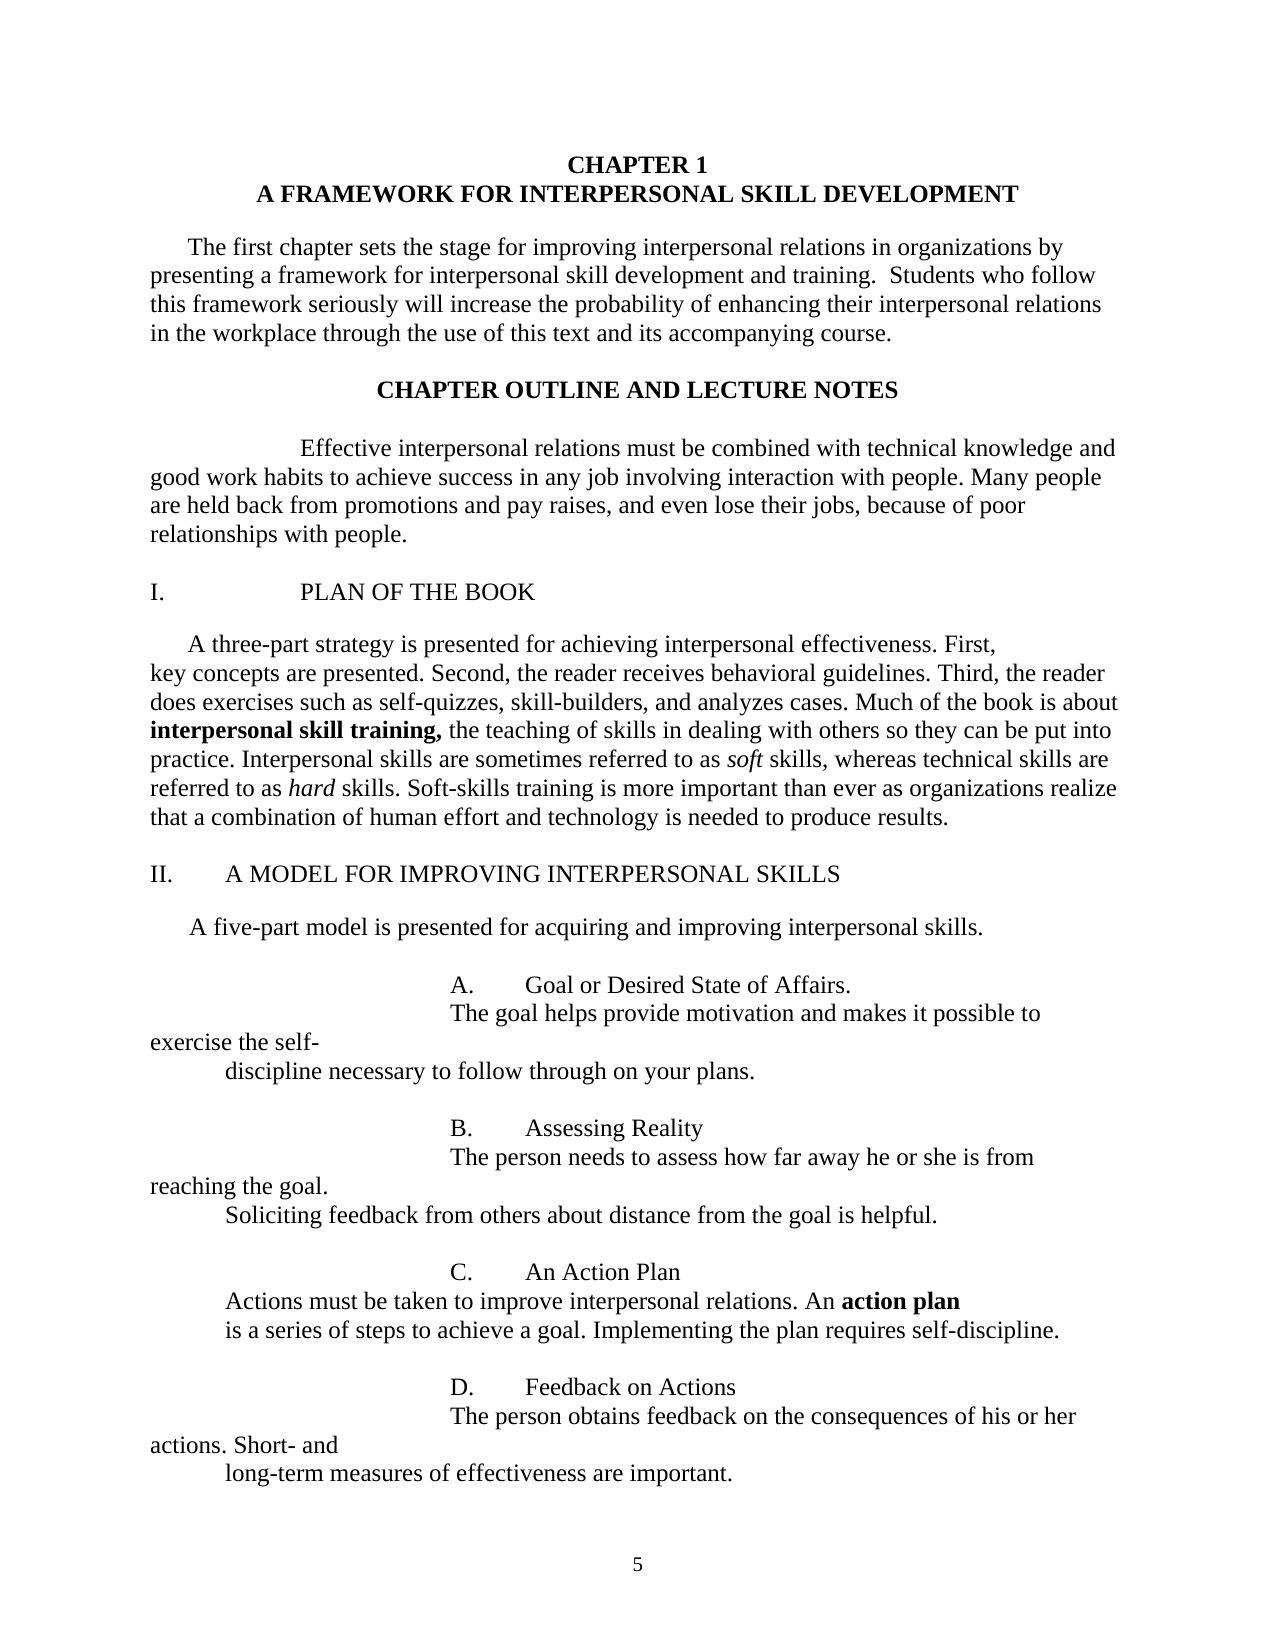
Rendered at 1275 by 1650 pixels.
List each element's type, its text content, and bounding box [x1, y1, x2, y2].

text A. Goal or Desired State of Affairs. [150, 970, 1125, 998]
text long-term measures of effectiveness are important. [225, 1458, 1125, 1487]
text The person obtains feedback on the consequences of his or her actions. Short- and [150, 1401, 1125, 1458]
text is a series of steps to achieve a goal. Implementing the plan requires self-discipline. [225, 1315, 1125, 1343]
text D. Feedback on Actions [150, 1372, 1125, 1401]
text C. An Action Plan [150, 1257, 1125, 1286]
text The goal helps provide motivation and makes it possible to exercise the self- [150, 998, 1125, 1056]
text The person needs to assess how far away he or she is from reaching the goal. [150, 1142, 1125, 1200]
text Effective interpersonal relations must be combined with technical knowledge and good work habits to achieve success in any job involving interaction with people. Many people are held back from promotions and pay raises, and even lose their jobs, because of poor relationships with people. [150, 433, 1125, 548]
text I. PLAN OF THE BOOK [150, 577, 1125, 605]
text The first chapter sets the stage for improving interpersonal relations in organizations by presenting a framework for interpersonal skill development and training. Students who follow this framework seriously will increase the probability of enhancing their interpersonal relations in the workplace through the use of this text and its accompanying course. [150, 232, 1125, 347]
text CHAPTER OUTLINE AND LECTURE NOTES [150, 375, 1125, 404]
text discipline necessary to follow through on your plans. [225, 1056, 1125, 1085]
text A FRAMEWORK FOR INTERPERSONAL SKILL DEVELOPMENT [150, 179, 1125, 207]
text CHAPTER 1 [150, 150, 1125, 179]
text Soliciting feedback from others about distance from the goal is helpful. [225, 1200, 1125, 1228]
text B. Assessing Reality [150, 1113, 1125, 1142]
text A three-part strategy is presented for achieving interpersonal effectiveness. First, [150, 629, 1125, 658]
text key concepts are presented. Second, the reader receives behavioral guidelines. Third, the reader does exercises such as self-quizzes, skill-builders, and analyzes cases. Much of the book is about interpersonal skill training, the teaching of skills in dealing with others so they can be put into practice. Interpersonal skills are sometimes referred to as soft skills, whereas technical skills are referred to as hard skills. Soft-skills training is more important than ever as organizations realize that a combination of human effort and technology is needed to produce results. [150, 658, 1125, 831]
text II. A MODEL FOR IMPROVING INTERPERSONAL SKILLS [150, 859, 1125, 888]
text Actions must be taken to improve interpersonal relations. An action plan [225, 1286, 1125, 1315]
text A five-part model is presented for acquiring and improving interpersonal skills. [169, 912, 1125, 941]
